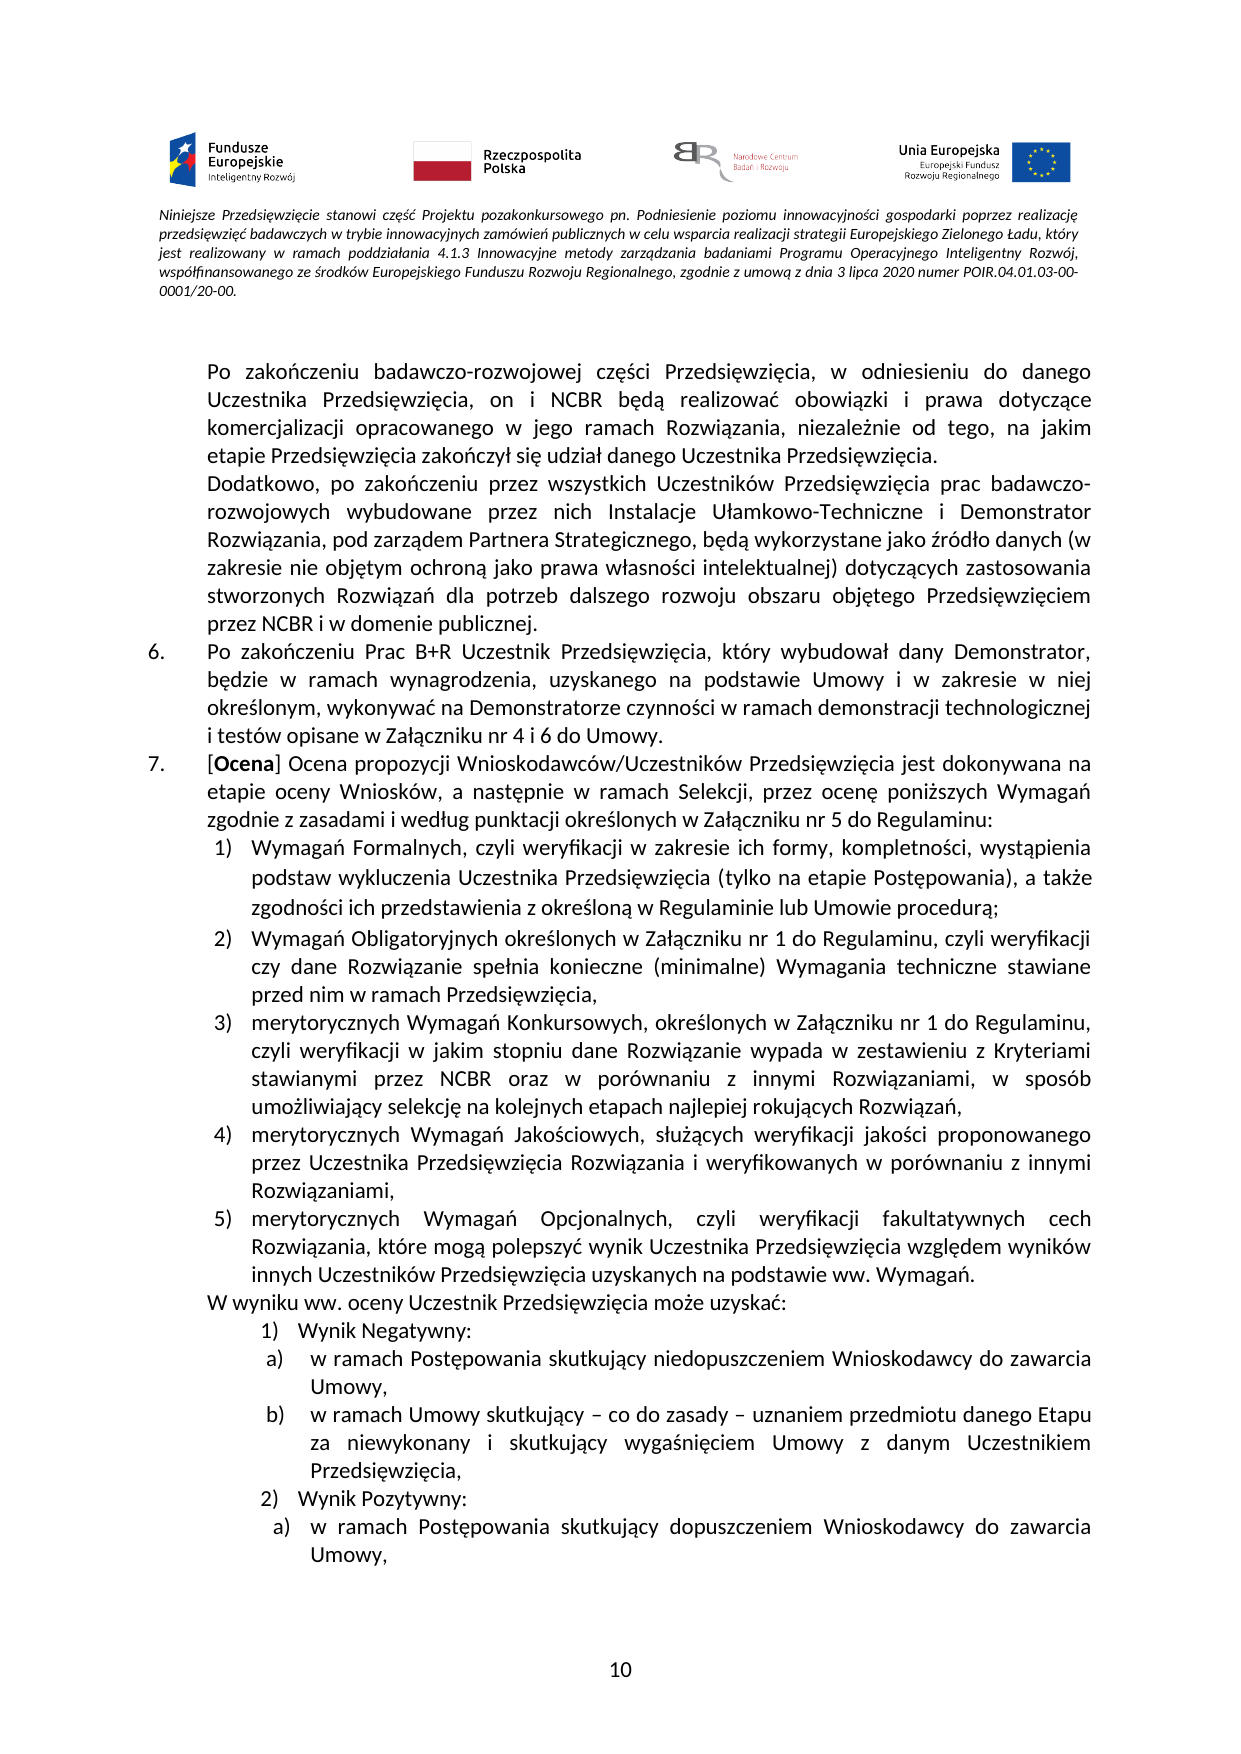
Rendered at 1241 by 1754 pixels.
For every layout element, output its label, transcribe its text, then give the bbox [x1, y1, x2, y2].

list Wynik Negatywny: [260, 1316, 1092, 1344]
list Po zakończeniu badawczo-rozwojowej części Przedsięwzięcia, w odniesieniu do danego Uczestnika Przedsięwzięcia, on i NCBR będą realizować obowiązki i prawa dotyczące komercjalizacji opracowanego w jego ramach Rozwiązania, niezależnie od tego, na jakim etapie Przedsięwzięcia zakończył się udział danego Uczestnika Przedsięwzięcia. [207, 357, 1092, 469]
list Wymagań Obligatoryjnych określonych w Załączniku nr 1 do Regulaminu, czyli weryfikacji czy dane Rozwiązanie spełnia konieczne (minimalne) Wymagania techniczne stawiane przed nim w ramach Przedsięwzięcia, [214, 924, 1092, 1008]
list merytorycznych Wymagań Konkursowych, określonych w Załączniku nr 1 do Regulaminu, czyli weryfikacji w jakim stopniu dane Rozwiązanie wypada w zestawieniu z Kryteriami stawianymi przez NCBR oraz w porównaniu z innymi Rozwiązaniami, w sposób umożliwiający selekcję na kolejnych etapach najlepiej rokujących Rozwiązań, [214, 1008, 1092, 1120]
list Dodatkowo, po zakończeniu przez wszystkich Uczestników Przedsięwzięcia prac badawczo-rozwojowych wybudowane przez nich Instalacje Ułamkowo-Techniczne i Demonstrator Rozwiązania, pod zarządem Partnera Strategicznego, będą wykorzystane jako źródło danych (w zakresie nie objętym ochroną jako prawa własności intelektualnej) dotyczących zastosowania stworzonych Rozwiązań dla potrzeb dalszego rozwoju obszaru objętego Przedsięwzięciem przez NCBR i w domenie publicznej. [207, 469, 1092, 637]
list w ramach Umowy skutkujący – co do zasady – uznaniem przedmiotu danego Etapu za niewykonany i skutkujący wygaśnięciem Umowy z danym Uczestnikiem Przedsięwzięcia, [266, 1400, 1092, 1484]
list Wynik Pozytywny: [260, 1484, 1092, 1512]
list Wymagań Formalnych, czyli weryfikacji w zakresie ich formy, kompletności, wystąpienia podstaw wykluczenia Uczestnika Przedsięwzięcia (tylko na etapie Postępowania), a także zgodności ich przedstawienia z określoną w Regulaminie lub Umowie procedurą; [214, 833, 1092, 922]
list merytorycznych Wymagań Jakościowych, służących weryfikacji jakości proponowanego przez Uczestnika Przedsięwzięcia Rozwiązania i weryfikowanych w porównaniu z innymi Rozwiązaniami, [214, 1120, 1092, 1204]
picture [169, 132, 1071, 187]
list w ramach Postępowania skutkujący dopuszczeniem Wnioskodawcy do zawarcia Umowy, [273, 1512, 1092, 1568]
text W wyniku ww. oceny Uczestnik Przedsięwzięcia może uzyskać: [207, 1288, 1092, 1316]
list merytorycznych Wymagań Opcjonalnych, czyli weryfikacji fakultatywnych cech Rozwiązania, które mogą polepszyć wynik Uczestnika Przedsięwzięcia względem wyników innych Uczestników Przedsięwzięcia uzyskanych na podstawie ww. Wymagań. [214, 1204, 1092, 1288]
list [Ocena] Ocena propozycji Wnioskodawców/Uczestników Przedsięwzięcia jest dokonywana na etapie oceny Wniosków, a następnie w ramach Selekcji, przez ocenę poniższych Wymagań zgodnie z zasadami i według punktacji określonych w Załączniku nr 5 do Regulaminu: [148, 749, 1092, 833]
list w ramach Postępowania skutkujący niedopuszczeniem Wnioskodawcy do zawarcia Umowy, [266, 1344, 1092, 1400]
list Po zakończeniu Prac B+R Uczestnik Przedsięwzięcia, który wybudował dany Demonstrator, będzie w ramach wynagrodzenia, uzyskanego na podstawie Umowy i w zakresie w niej określonym, wykonywać na Demonstratorze czynności w ramach demonstracji technologicznej i testów opisane w Załączniku nr 4 i 6 do Umowy. [148, 637, 1092, 749]
